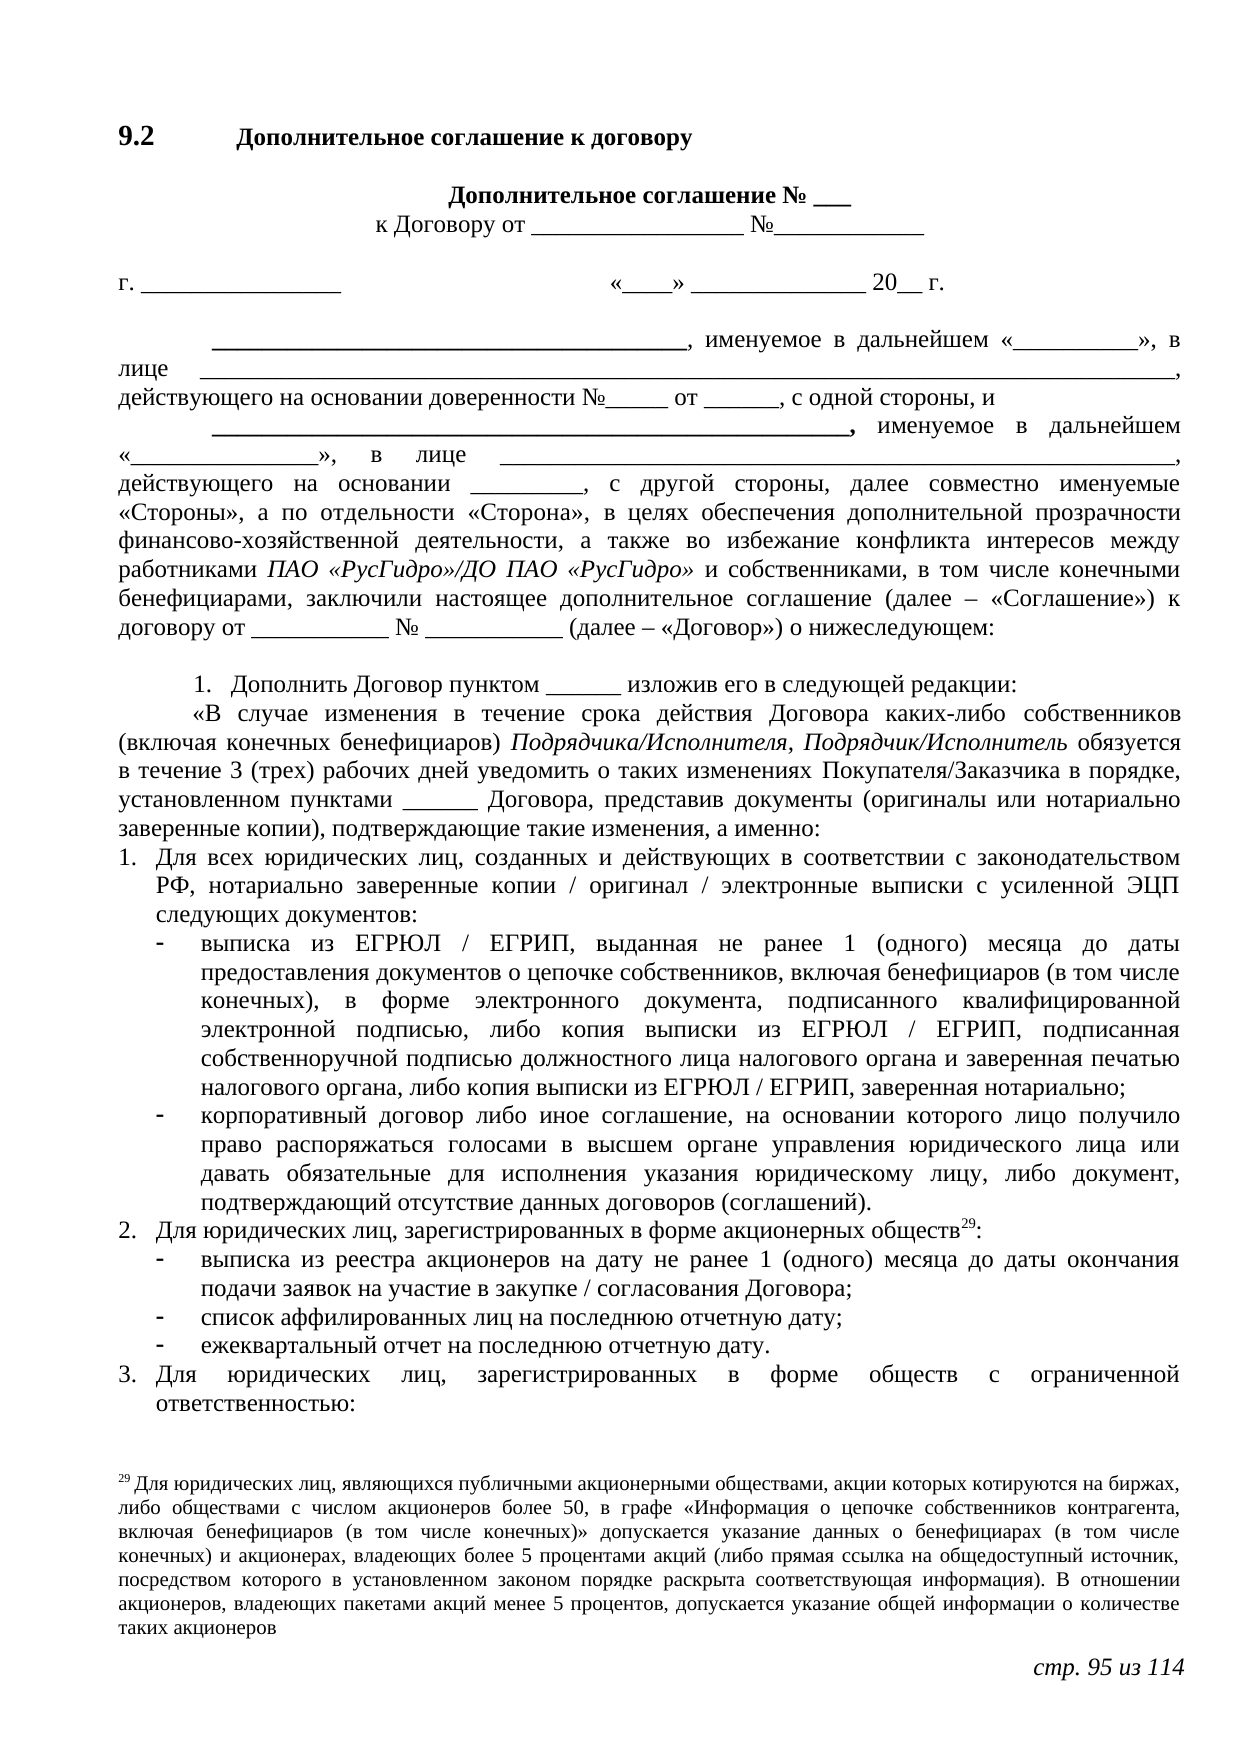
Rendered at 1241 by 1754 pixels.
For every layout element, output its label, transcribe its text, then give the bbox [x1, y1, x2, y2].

list выписка из реестра акционеров на дату не ранее 1 (одного) месяца до даты окончания подачи заявок на участие в закупке / согласования Договора; [156, 1244, 1181, 1302]
list Для юридических лиц, зарегистрированных в форме обществ с ограниченной ответственностью: [118, 1359, 1181, 1417]
list корпоративный договор либо иное соглашение, на основании которого лицо получило право распоряжаться голосами в высшем органе управления юридического лица или давать обязательные для исполнения указания юридическому лицу, либо документ, подтверждающий отсутствие данных договоров (соглашений). [156, 1100, 1181, 1215]
text ___________________________________________________, именуемое в дальнейшем «_______________», в лице ______________________________________________________, действующего на основании _________, с другой стороны, далее совместно именуемые «Стороны», а по отдельности «Сторона», в целях обеспечения дополнительной прозрачности финансово-хозяйственной деятельности, а также во избежание конфликта интересов между работниками ПАО «РусГидро»/ДО ПАО «РусГидро» и собственниками, в том числе конечными бенефициарами, заключили настоящее дополнительное соглашение (далее – «Соглашение») к договору от ___________ № ___________ (далее – «Договор») о нижеследующем: [118, 410, 1181, 640]
text «В случае изменения в течение срока действия Договора каких-либо собственников (включая конечных бенефициаров) Подрядчика/Исполнителя, Подрядчик/Исполнитель обязуется в течение 3 (трех) рабочих дней уведомить о таких изменениях Покупателя/Заказчика в порядке, установленном пунктами ______ Договора, представив документы (оригиналы или нотариально заверенные копии), подтверждающие такие изменения, а именно: [118, 698, 1181, 842]
list Для юридических лиц, зарегистрированных в форме акционерных обществ: [118, 1215, 1181, 1244]
list ежеквартальный отчет на последнюю отчетную дату. [156, 1330, 1181, 1359]
text г. ________________ «____» ______________ 20__ г. [118, 267, 1181, 295]
list Для всех юридических лиц, созданных и действующих в соответствии с законодательством РФ, нотариально заверенные копии / оригинал / электронные выписки с усиленной ЭЦП следующих документов: [118, 842, 1181, 928]
text ______________________________________, именуемое в дальнейшем «__________», в лице ______________________________________________________________________________, действующего на основании доверенности №_____ от ______, с одной стороны, и [118, 324, 1181, 410]
list список аффилированных лиц на последнюю отчетную дату; [156, 1302, 1181, 1330]
text Дополнительное соглашение № ___ [118, 180, 1181, 209]
list выписка из ЕГРЮЛ / ЕГРИП, выданная не ранее 1 (одного) месяца до даты предоставления документов о цепочке собственников, включая бенефициаров (в том числе конечных), в форме электронного документа, подписанного квалифицированной электронной подписью, либо копия выписки из ЕГРЮЛ / ЕГРИП, подписанная собственноручной подписью должностного лица налогового органа и заверенная печатью налогового органа, либо копия выписки из ЕГРЮЛ / ЕГРИП, заверенная нотариально; [156, 928, 1181, 1100]
list Дополнить Договор пунктом ______ изложив его в следующей редакции: [193, 669, 1181, 698]
text к Договору от _________________ №____________ [118, 209, 1181, 238]
subtitle Дополнительное соглашение к договору [118, 118, 1181, 152]
